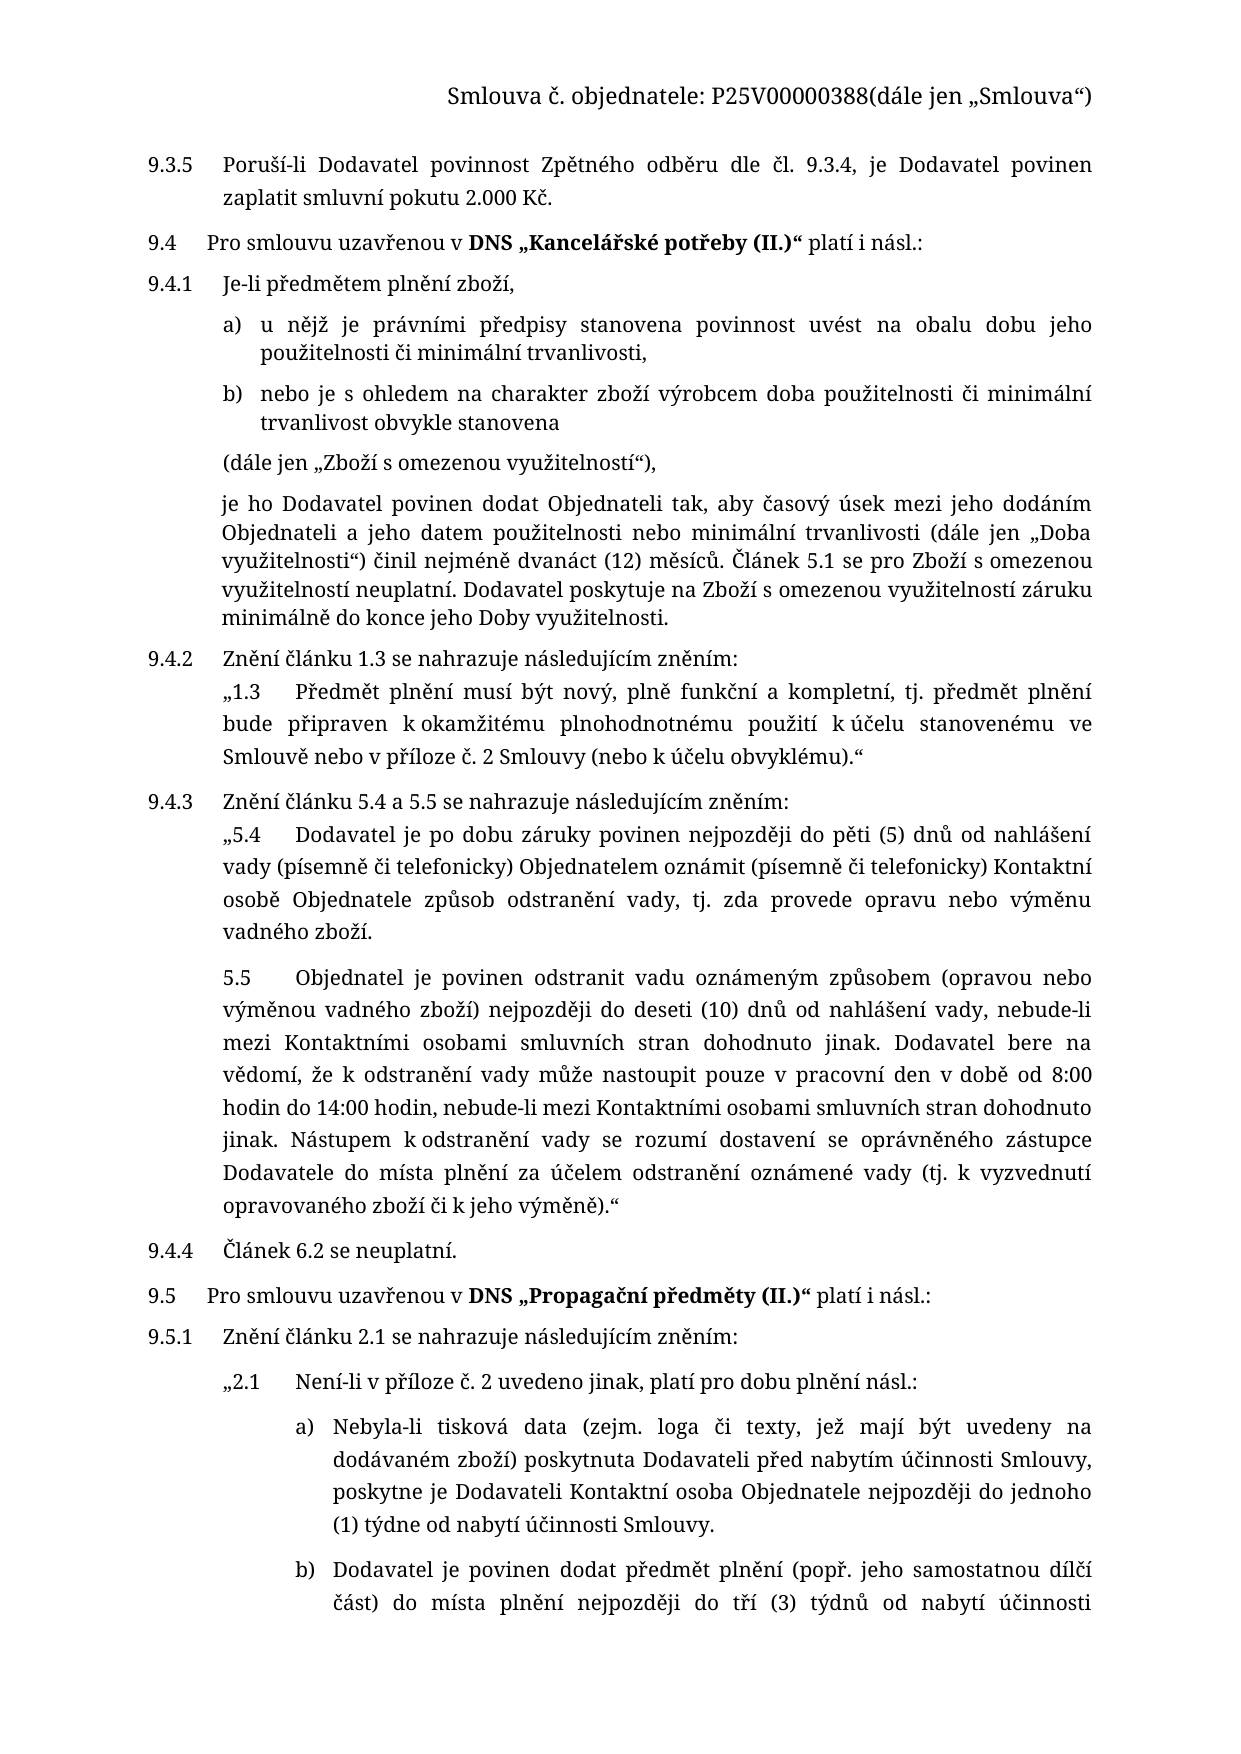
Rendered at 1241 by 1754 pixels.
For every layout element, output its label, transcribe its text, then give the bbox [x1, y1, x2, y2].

list Znění článku 1.3 se nahrazuje následujícím zněním: [148, 644, 1093, 673]
list „5.4 Dodavatel je po dobu záruky povinen nejpozději do pěti (5) dnů od nahlášení vady (písemně či telefonicky) Objednatelem oznámit (písemně či telefonicky) Kontaktní osobě Objednatele způsob odstranění vady, tj. zda provede opravu nebo výměnu vadného zboží. [223, 820, 1093, 946]
list Znění článku 5.4 a 5.5 se nahrazuje následujícím zněním: [148, 787, 1093, 816]
list Znění článku 2.1 se nahrazuje následujícím zněním: [148, 1322, 1093, 1350]
list 5.5 Objednatel je povinen odstranit vadu oznámeným způsobem (opravou nebo výměnou vadného zboží) nejpozději do deseti (10) dnů od nahlášení vady, nebude-li mezi Kontaktními osobami smluvních stran dohodnuto jinak. Dodavatel bere na vědomí, že k odstranění vady může nastoupit pouze v pracovní den v době od 8:00 hodin do 14:00 hodin, nebude-li mezi Kontaktními osobami smluvních stran dohodnuto jinak. Nástupem k odstranění vady se rozumí dostavení se oprávněného zástupce Dodavatele do místa plnění za účelem odstranění oznámené vady (tj. k vyzvednutí opravovaného zboží či k jeho výměně).“ [223, 963, 1093, 1219]
list nebo je s ohledem na charakter zboží výrobcem doba použitelnosti či minimální trvanlivost obvykle stanovena [223, 379, 1093, 436]
list Poruší-li Dodavatel povinnost Zpětného odběru dle čl. 9.3.4, je Dodavatel povinen zaplatit smluvní pokutu 2.000 Kč. [148, 150, 1093, 211]
list Pro smlouvu uzavřenou v DNS „Propagační předměty (II.)“ platí i násl.: [148, 1281, 1093, 1309]
list Nebyla-li tisková data (zejm. loga či texty, jež mají být uvedeny na dodávaném zboží) poskytnuta Dodavateli před nabytím účinnosti Smlouvy, poskytne je Dodavateli Kontaktní osoba Objednatele nejpozději do jednoho (1) týdne od nabytí účinnosti Smlouvy. [295, 1412, 1093, 1538]
list Je-li předmětem plnění zboží, [148, 269, 1093, 297]
text je ho Dodavatel povinen dodat Objednateli tak, aby časový úsek mezi jeho dodáním Objednateli a jeho datem použitelnosti nebo minimální trvanlivosti (dále jen „Doba využitelnosti“) činil nejméně dvanáct (12) měsíců. Článek 5.1 se pro Zboží s omezenou využitelností neuplatní. Dodavatel poskytuje na Zboží s omezenou využitelností záruku minimálně do konce jeho Doby využitelnosti. [221, 489, 1093, 632]
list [295, 1555, 1093, 1616]
list „2.1 Není-li v příloze č. 2 uvedeno jinak, platí pro dobu plnění násl.: [223, 1367, 1093, 1396]
list „1.3 Předmět plnění musí být nový, plně funkční a kompletní, tj. předmět plnění bude připraven k okamžitému plnohodnotnému použití k účelu stanovenému ve Smlouvě nebo v příloze č. 2 Smlouvy (nebo k účelu obvyklému).“ [223, 677, 1093, 770]
list Pro smlouvu uzavřenou v DNS „Kancelářské potřeby (II.)“ platí i násl.: [148, 228, 1093, 256]
list Článek 6.2 se neuplatní. [148, 1236, 1093, 1264]
text (dále jen „Zboží s omezenou využitelností“), [223, 448, 1093, 477]
list u nějž je právními předpisy stanovena povinnost uvést na obalu dobu jeho použitelnosti či minimální trvanlivosti, [223, 310, 1093, 367]
